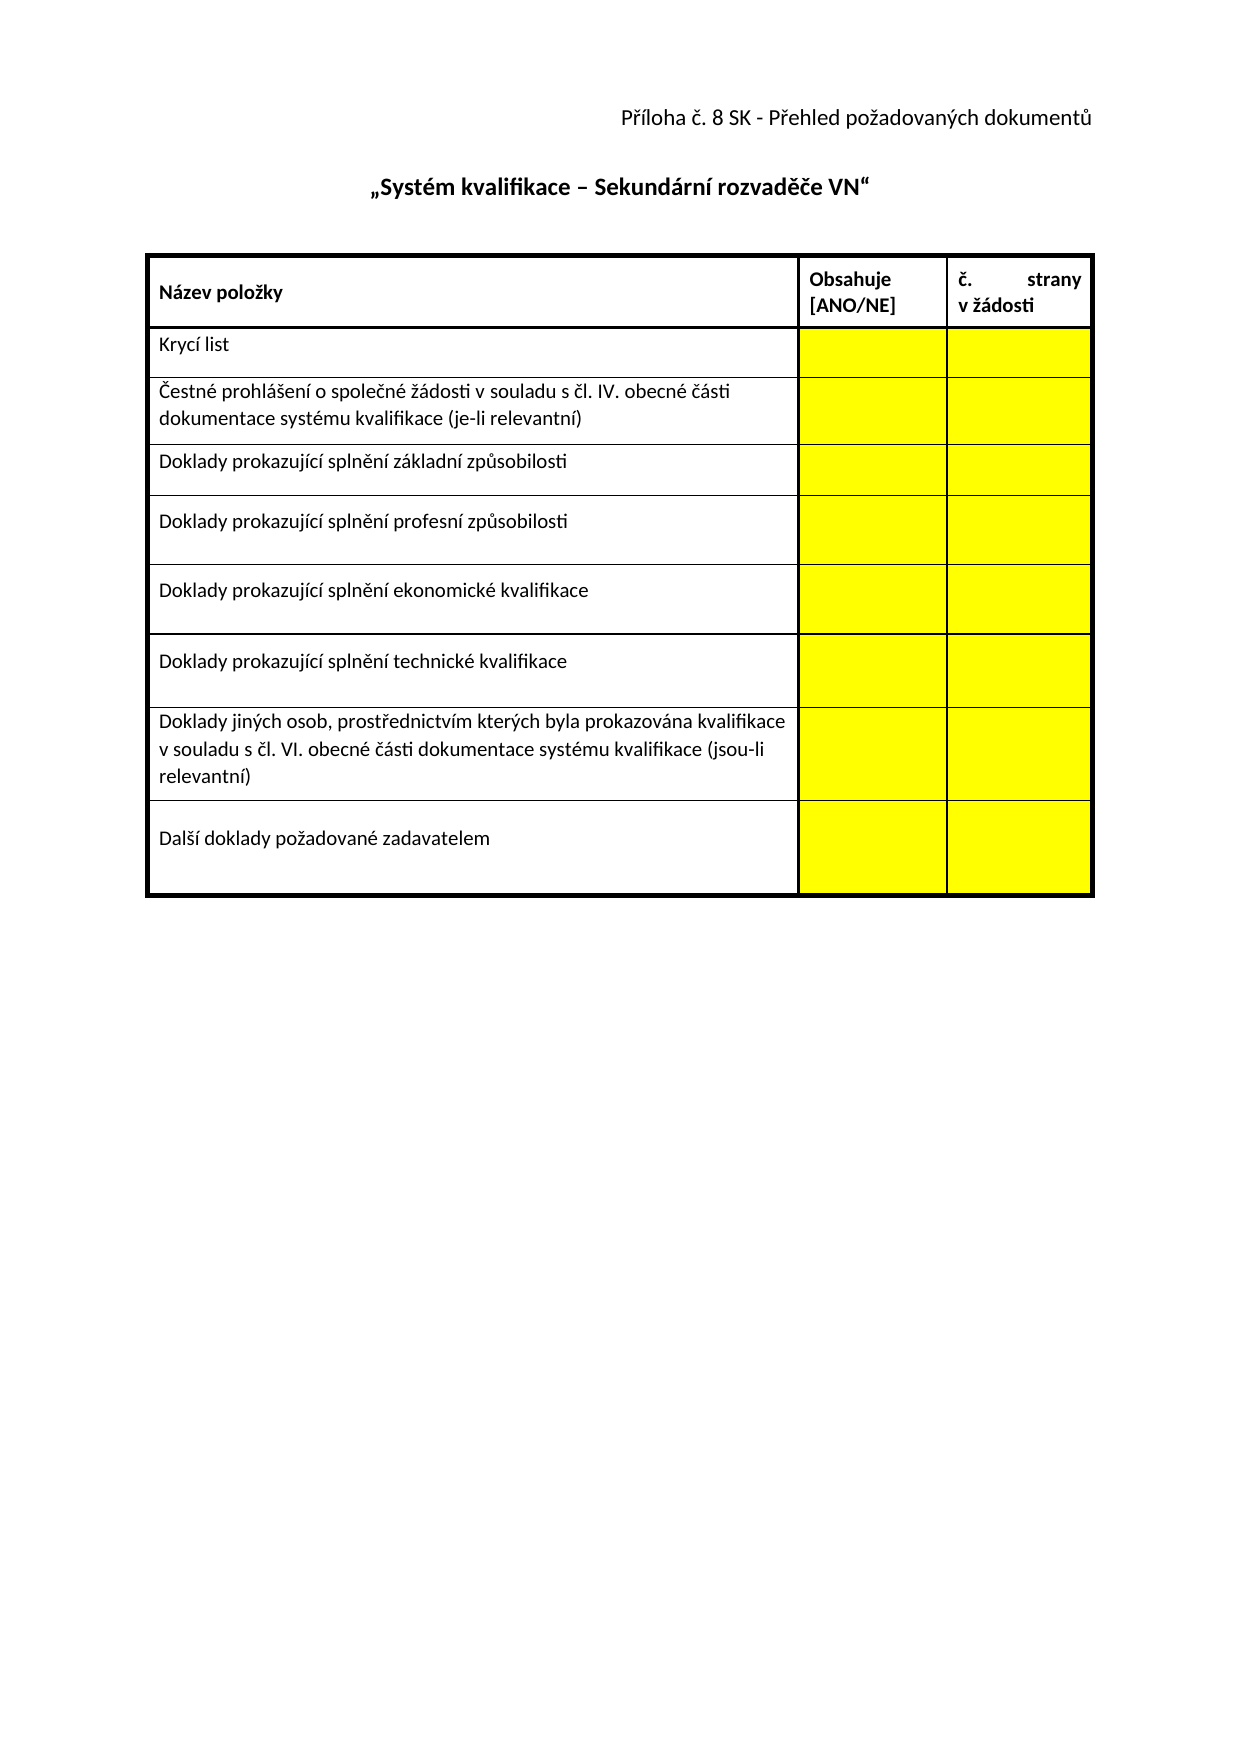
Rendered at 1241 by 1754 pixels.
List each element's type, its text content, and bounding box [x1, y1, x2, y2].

table_cell [800, 496, 946, 564]
table_header Název položky [150, 258, 797, 326]
table_cell Krycí list [150, 329, 797, 377]
table_cell [800, 708, 946, 800]
table_cell [948, 329, 1090, 377]
table_cell Čestné prohlášení o společné žádosti v souladu s čl. IV. obecné části dokumentace systému kvalifikace (je-li relevantní) [150, 378, 797, 444]
table_cell Doklady prokazující splnění profesní způsobilosti [150, 496, 797, 564]
table_cell [948, 565, 1090, 633]
table_cell [800, 635, 946, 707]
table_cell [948, 708, 1090, 800]
table_cell [800, 445, 946, 495]
table_cell [948, 378, 1090, 444]
table_cell Doklady jiných osob, prostřednictvím kterých byla prokazována kvalifikace v souladu s čl. VI. obecné části dokumentace systému kvalifikace (jsou-li relevantní) [150, 708, 797, 800]
table_cell Další doklady požadované zadavatelem [150, 801, 797, 893]
table_header Obsahuje [ANO/NE] [800, 258, 946, 326]
table_cell [800, 378, 946, 444]
table_cell [800, 801, 946, 893]
text „Systém kvalifikace – Sekundární rozvaděče VN“ [148, 172, 1093, 202]
table_cell [800, 565, 946, 633]
table_cell Doklady prokazující splnění základní způsobilosti [150, 445, 797, 495]
table_cell [800, 329, 946, 377]
table_header č. strany v žádosti [948, 258, 1090, 326]
table_cell [948, 801, 1090, 893]
table_cell [948, 496, 1090, 564]
table_cell [948, 445, 1090, 495]
table_cell Doklady prokazující splnění technické kvalifikace [150, 635, 797, 707]
table_cell [948, 635, 1090, 707]
table_cell Doklady prokazující splnění ekonomické kvalifikace [150, 565, 797, 633]
